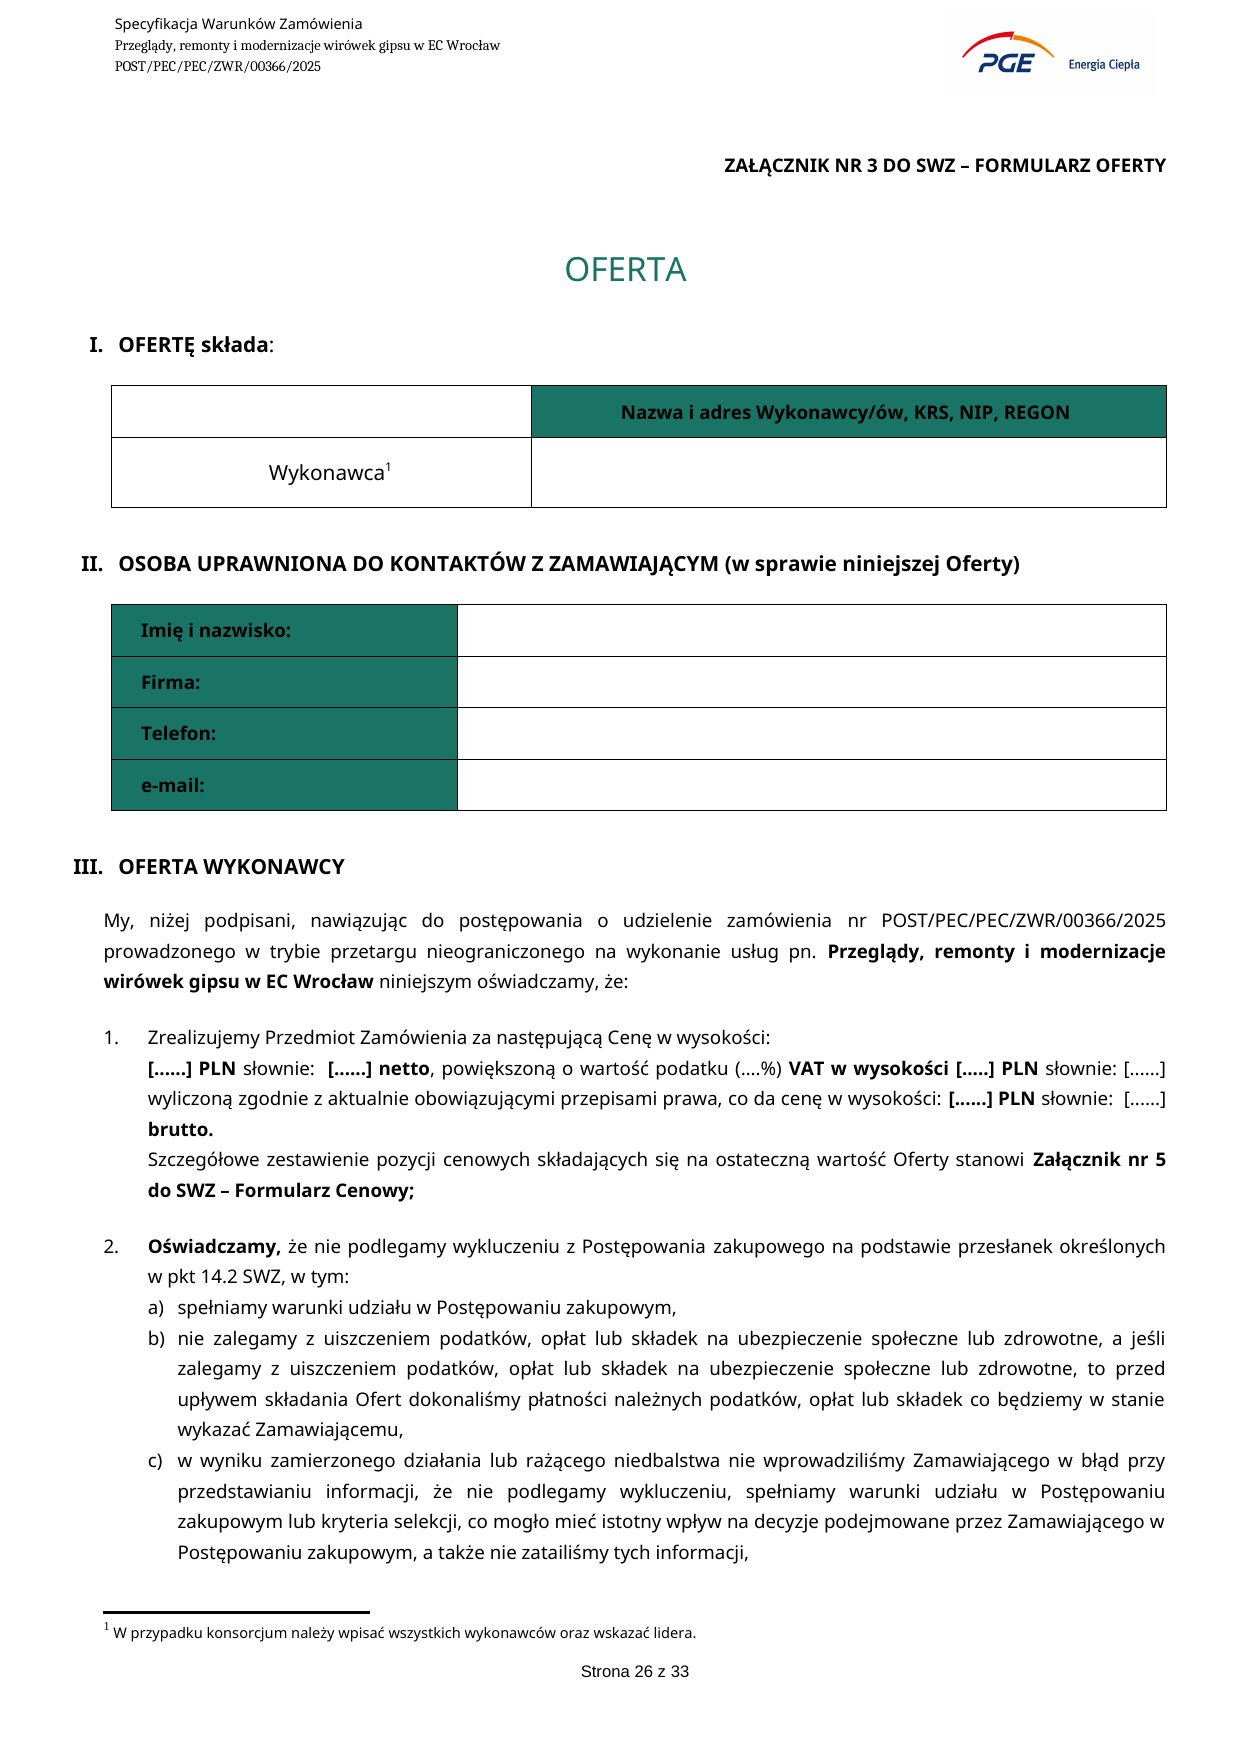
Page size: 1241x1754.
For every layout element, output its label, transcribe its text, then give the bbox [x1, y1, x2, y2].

table_cell Telefon: [112, 708, 457, 759]
picture [944, 13, 1156, 95]
list OSOBA uprawniona DO KONTAKTÓW z zamawiającym (w sprawie niniejszej Oferty) [103, 549, 1166, 577]
list Ofertę składa: [103, 330, 1166, 359]
table_cell [458, 657, 1166, 707]
list w wyniku zamierzonego działania lub rażącego niedbalstwa nie wprowadziliśmy Zamawiającego w błąd przy przedstawianiu informacji, że nie podlegamy wykluczeniu, spełniamy warunki udziału w Postępowaniu zakupowym lub kryteria selekcji, co mogło mieć istotny wpływ na decyzje podejmowane przez Zamawiającego w Postępowaniu zakupowym, a także nie zatailiśmy tych informacji, [148, 1447, 1166, 1565]
text My, niżej podpisani, nawiązując do postępowania o udzielenie zamówienia nr POST/PEC/PEC/ZWR/00366/2025 prowadzonego w trybie przetargu nieograniczonego na wykonanie usług pn. Przeglądy, remonty i modernizacje wirówek gipsu w EC Wrocław niniejszym oświadczamy, że: [103, 907, 1166, 994]
list spełniamy warunki udziału w Postępowaniu zakupowym, [148, 1294, 1166, 1320]
table_cell [458, 708, 1166, 759]
table_cell [458, 760, 1166, 810]
table_cell Wykonawca [112, 438, 531, 507]
list Zrealizujemy Przedmiot Zamówienia za następującą Cenę w wysokości: [103, 1024, 1166, 1050]
text OFERTA [84, 246, 1166, 291]
list Oświadczamy, że nie podlegamy wykluczeniu z Postępowania zakupowego na podstawie przesłanek określonych w pkt 14.2 SWZ, w tym: [103, 1233, 1166, 1289]
table_header [112, 386, 531, 437]
table_header Imię i nazwisko: [112, 605, 457, 656]
text ZAŁĄCZNIK NR 3 DO SWZ – FORMULARZ OFERTY [103, 152, 1166, 178]
list nie zalegamy z uiszczeniem podatków, opłat lub składek na ubezpieczenie społeczne lub zdrowotne, a jeśli zalegamy z uiszczeniem podatków, opłat lub składek na ubezpieczenie społeczne lub zdrowotne, to przed upływem składania Ofert dokonaliśmy płatności należnych podatków, opłat lub składek co będziemy w stanie wykazać Zamawiającemu, [148, 1325, 1166, 1442]
table_cell [532, 438, 1166, 507]
list OFERTA WYKONAWCY [103, 852, 1166, 881]
table_cell Firma: [112, 657, 457, 707]
table_header Nazwa i adres Wykonawcy/ów, KRS, NIP, REGON [532, 386, 1166, 437]
table_cell e-mail: [112, 760, 457, 810]
list [......] PLN słownie: [......] netto, powiększoną o wartość podatku (….%) VAT w wysokości [.....] PLN słownie: [......] wyliczoną zgodnie z aktualnie obowiązującymi przepisami prawa, co da cenę w wysokości: [......] PLN słownie: [......] brutto. [148, 1055, 1166, 1142]
table_header [458, 605, 1166, 656]
list Szczegółowe zestawienie pozycji cenowych składających się na ostateczną wartość Oferty stanowi Załącznik nr 5 do SWZ – Formularz Cenowy; [148, 1147, 1166, 1203]
